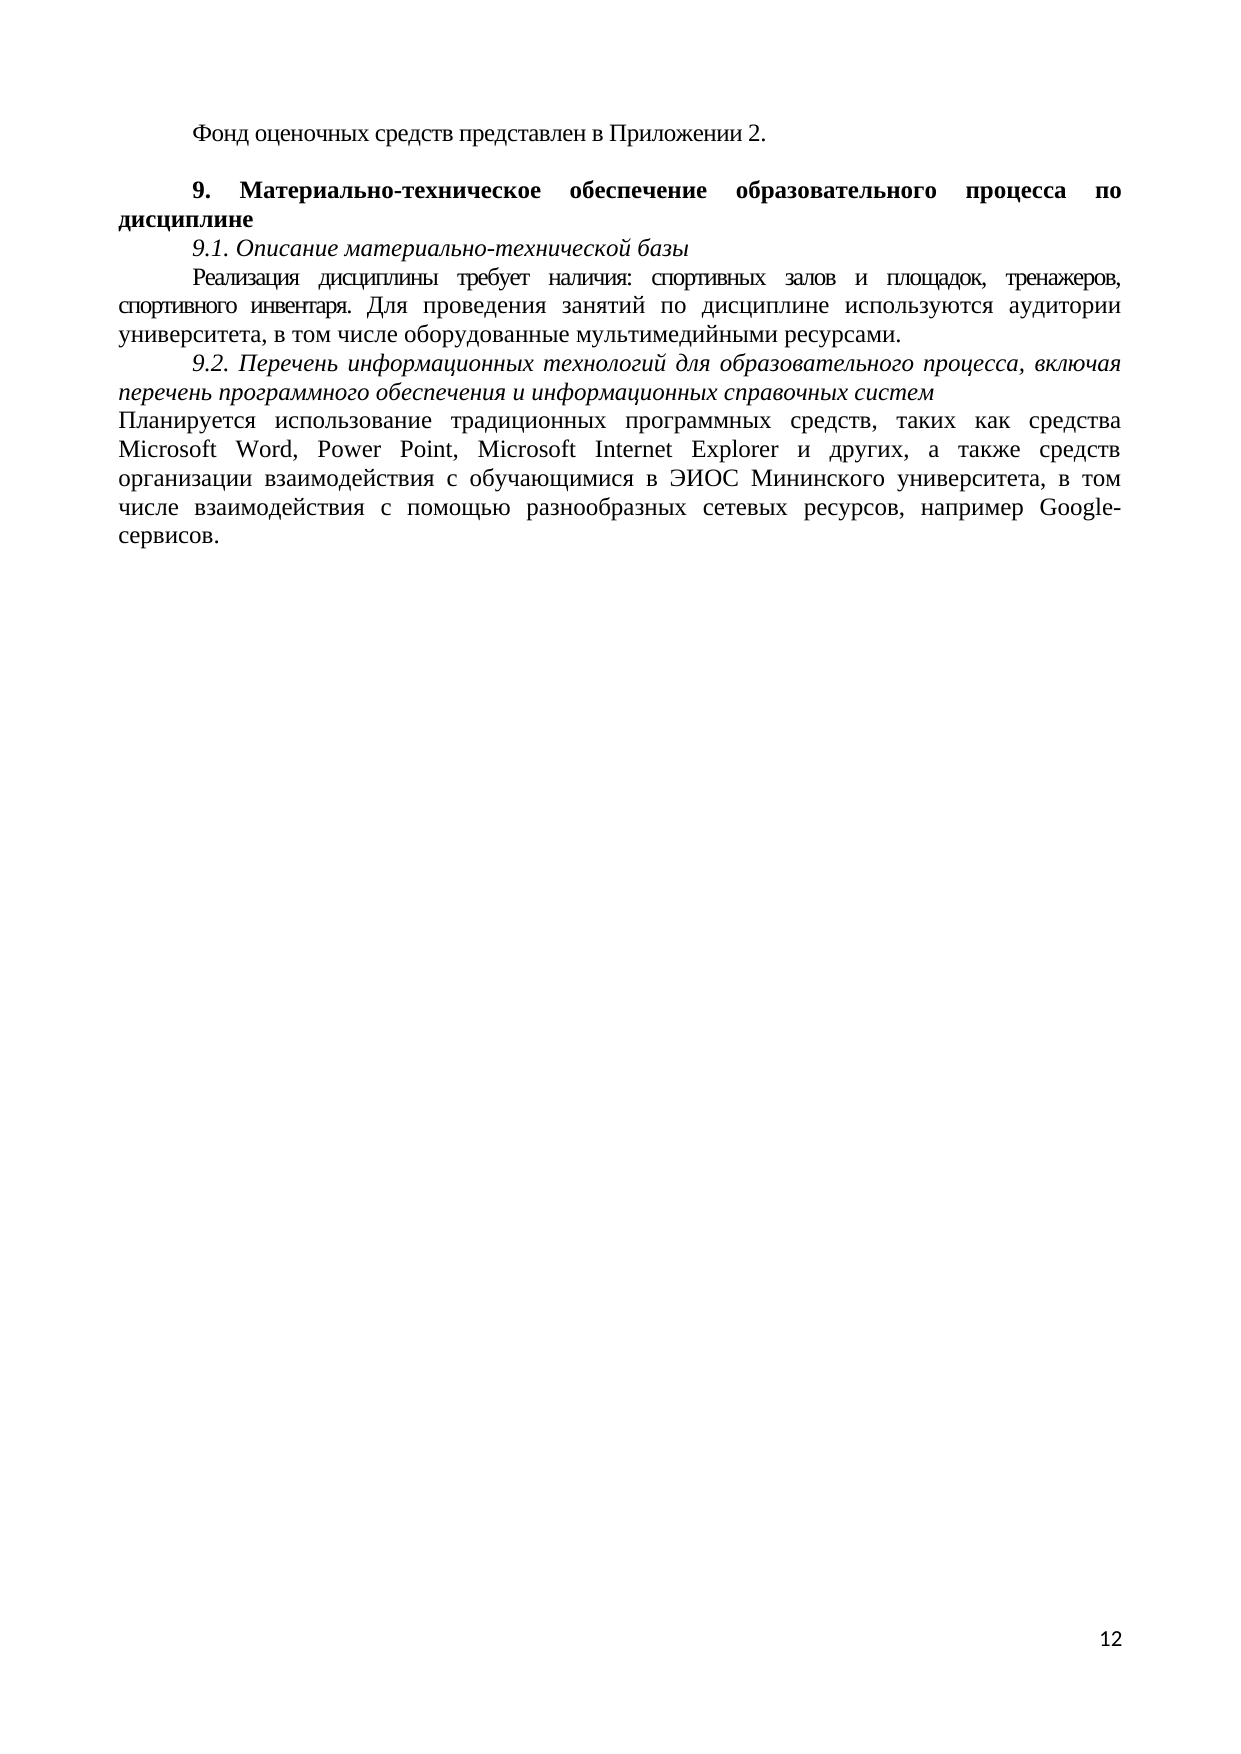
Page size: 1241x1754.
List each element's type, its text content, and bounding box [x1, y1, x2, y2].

text 9.1. Описание материально-технической базы [118, 233, 1122, 262]
text 9. Материально-техническое обеспечение образовательного процесса по дисциплине [118, 176, 1122, 233]
text Планируется использование традиционных программных средств, таких как средства Microsoft Word, Power Point, Microsoft Internet Explorer и других, а также средств организации взаимодействия с обучающимися в ЭИОС Мининского университета, в том числе взаимодействия с помощью разнообразных сетевых ресурсов, например Google-сервисов. [118, 406, 1122, 549]
text Фонд оценочных средств представлен в Приложении 2. [118, 118, 1122, 147]
text Реализация дисциплины требует наличия: спортивных залов и площадок, тренажеров, спортивного инвентаря. Для проведения занятий по дисциплине используются аудитории университета, в том числе оборудованные мультимедийными ресурсами. [118, 262, 1122, 348]
text 9.2. Перечень информационных технологий для образовательного процесса, включая перечень программного обеспечения и информационных справочных систем [118, 348, 1122, 406]
